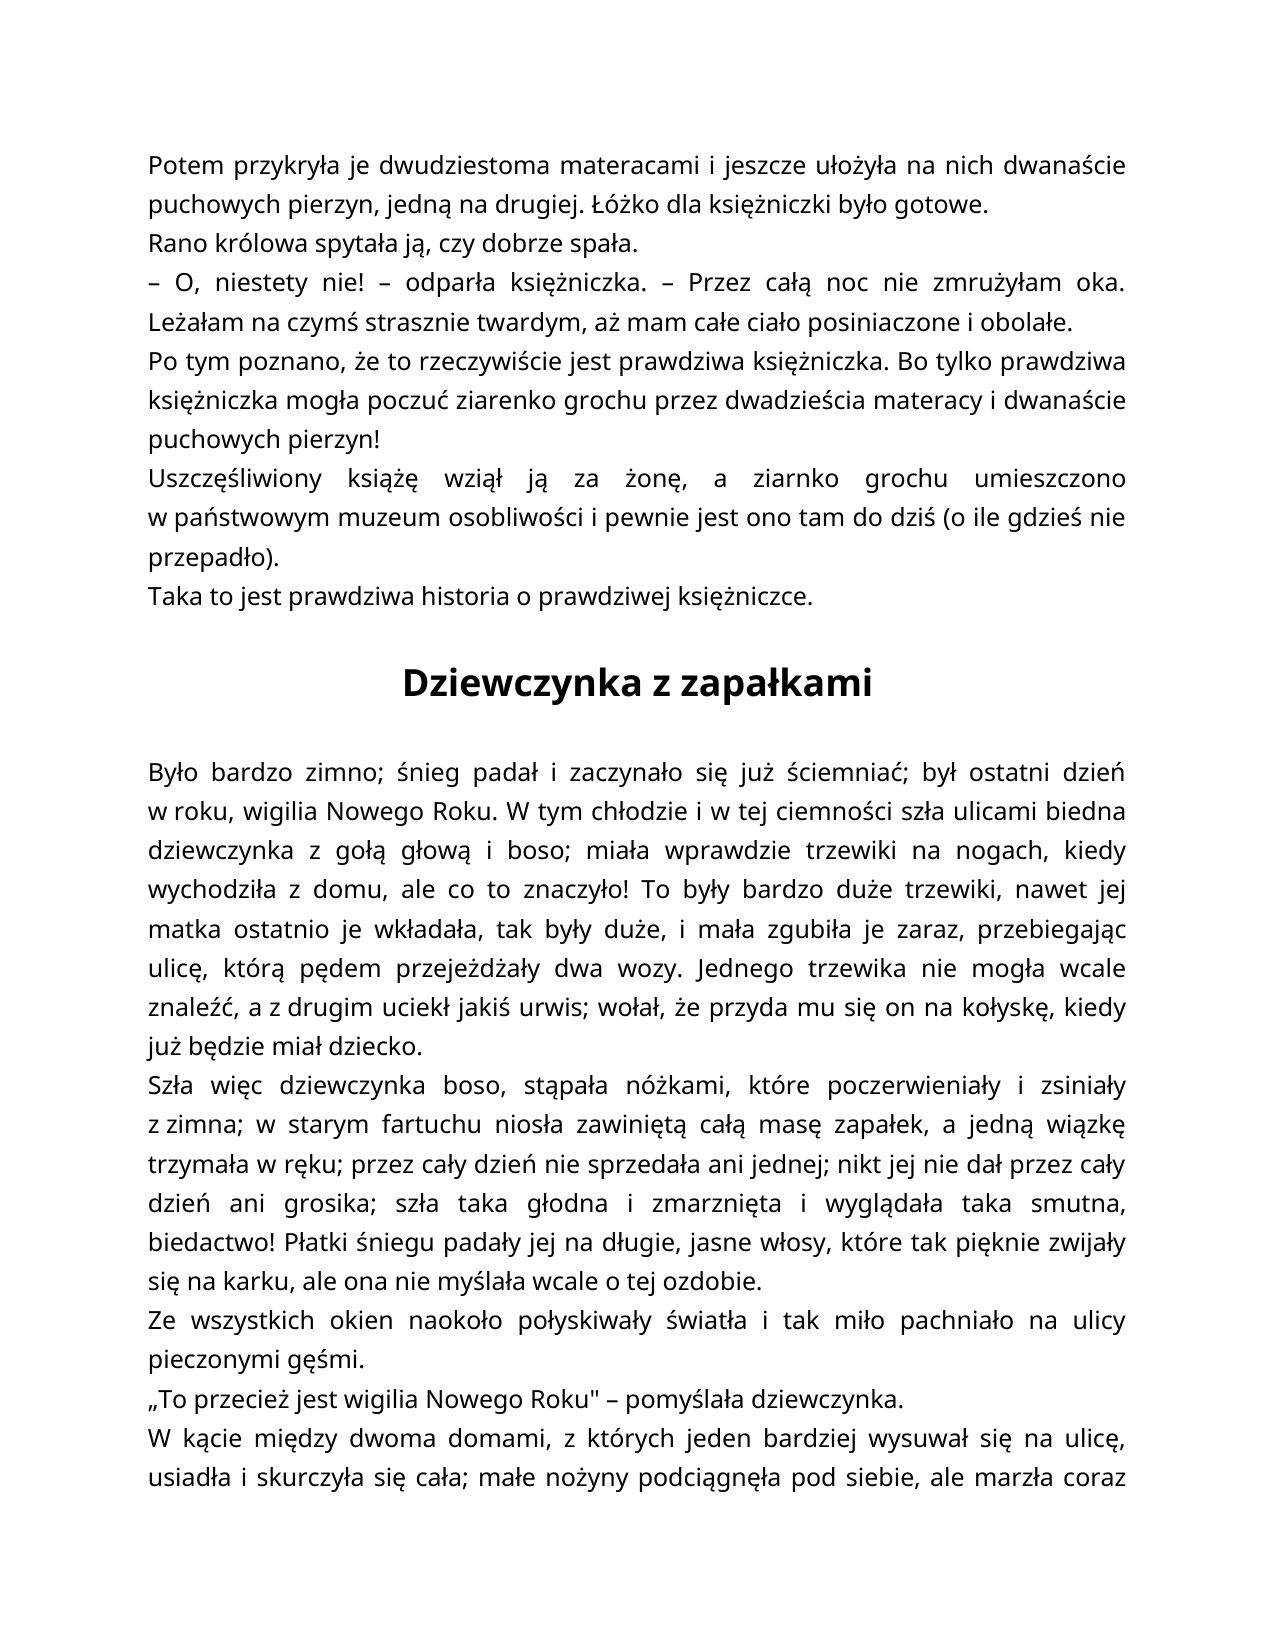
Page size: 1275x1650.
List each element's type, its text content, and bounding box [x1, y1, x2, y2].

text Ze wszystkich okien naokoło połyskiwały światła i tak miło pachniało na ulicy pieczonymi gęśmi. [148, 1303, 1127, 1376]
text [148, 1420, 1127, 1494]
text Dziewczynka z zapałkami [148, 657, 1127, 708]
text – O, niestety nie! – odparła księżniczka. – Przez całą noc nie zmrużyłam oka. Leżałam na czymś strasznie twardym, aż mam całe ciało posiniaczone i obolałe. [148, 265, 1127, 338]
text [148, 148, 1127, 221]
text Po tym poznano, że to rzeczywiście jest prawdziwa księżniczka. Bo tylko prawdziwa księżniczka mogła poczuć ziarenko grochu przez dwadzieścia materacy i dwanaście puchowych pierzyn! [148, 343, 1127, 456]
text Było bardzo zimno; śnieg padał i zaczynało się już ściemniać; był ostatni dzień w roku, wigilia Nowego Roku. W tym chłodzie i w tej ciemności szła ulicami biedna dziewczynka z gołą głową i boso; miała wprawdzie trzewiki na nogach, kiedy wychodziła z domu, ale co to znaczyło! To były bardzo duże trzewiki, nawet jej matka ostatnio je wkładała, tak były duże, i mała zgubiła je zaraz, przebiegając ulicę, którą pędem przejeżdżały dwa wozy. Jednego trzewika nie mogła wcale znaleźć, a z drugim uciekł jakiś urwis; wołał, że przyda mu się on na kołyskę, kiedy już będzie miał dziecko. [148, 754, 1127, 1063]
text Uszczęśliwiony książę wziął ją za żonę, a ziarnko grochu umieszczono w państwowym muzeum osobliwości i pewnie jest ono tam do dziś (o ile gdzieś nie przepadło). [148, 461, 1127, 573]
text Rano królowa spytała ją, czy dobrze spała. [148, 226, 1127, 260]
text Taka to jest prawdziwa historia o prawdziwej księżniczce. [148, 578, 1127, 612]
text „To przecież jest wigilia Nowego Roku" – pomyślała dziewczynka. [148, 1381, 1127, 1415]
text Szła więc dziewczynka boso, stąpała nóżkami, które poczerwieniały i zsiniały z zimna; w starym fartuchu niosła zawiniętą całą masę zapałek, a jedną wiązkę trzymała w ręku; przez cały dzień nie sprzedała ani jednej; nikt jej nie dał przez cały dzień ani grosika; szła taka głodna i zmarznięta i wyglądała taka smutna, biedactwo! Płatki śniegu padały jej na długie, jasne włosy, które tak pięknie zwijały się na karku, ale ona nie myślała wcale o tej ozdobie. [148, 1068, 1127, 1298]
